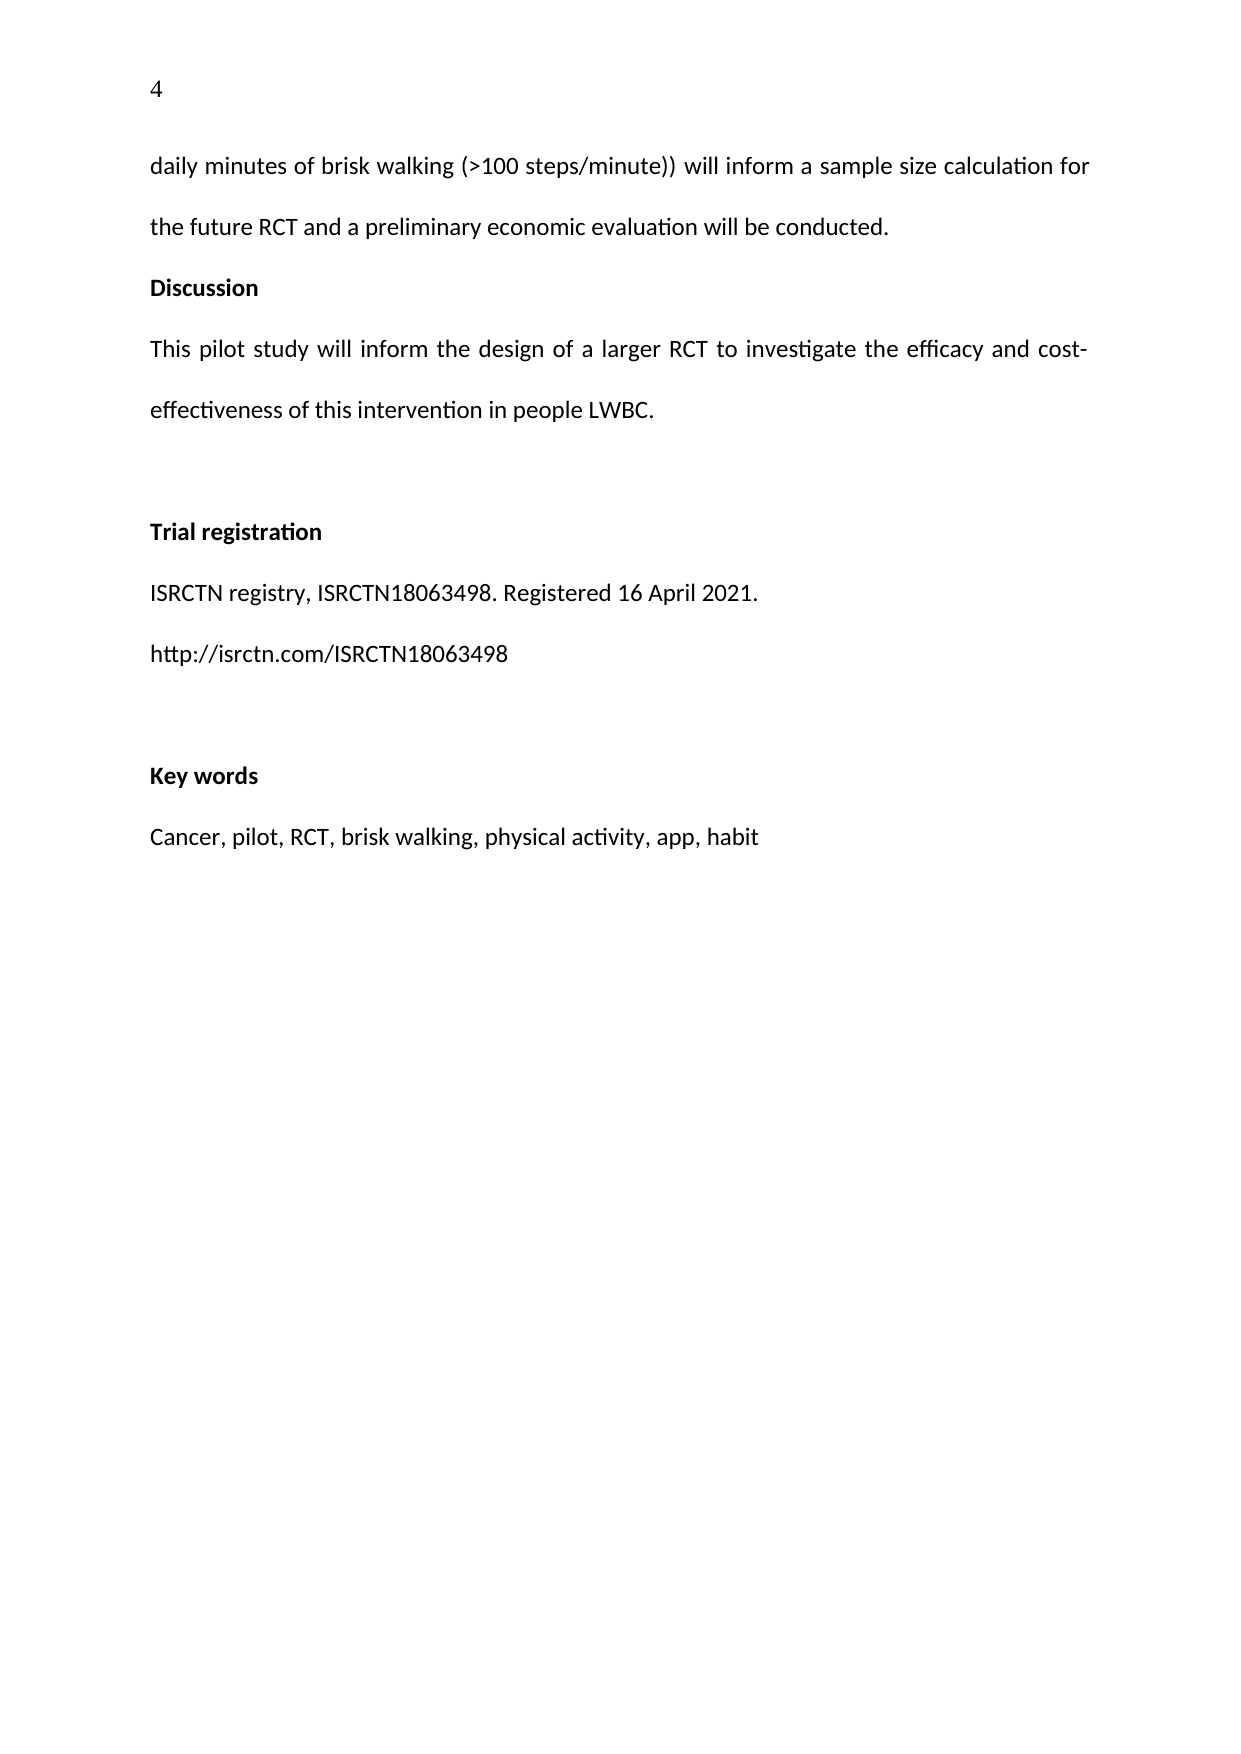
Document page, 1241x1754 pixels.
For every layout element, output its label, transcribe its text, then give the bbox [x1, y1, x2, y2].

text Key words [150, 760, 1090, 791]
text ISRCTN registry, ISRCTN18063498. Registered 16 April 2021. [150, 577, 1090, 608]
text This pilot study will inform the design of a larger RCT to investigate the efficacy and cost-effectiveness of this intervention in people LWBC. [150, 333, 1090, 425]
text Trial registration [150, 516, 1090, 547]
text Cancer, pilot, RCT, brisk walking, physical activity, app, habit [150, 821, 1090, 852]
text http://isrctn.com/ISRCTN18063498 [150, 638, 1090, 669]
text Discussion [150, 272, 1090, 303]
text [150, 150, 1090, 242]
